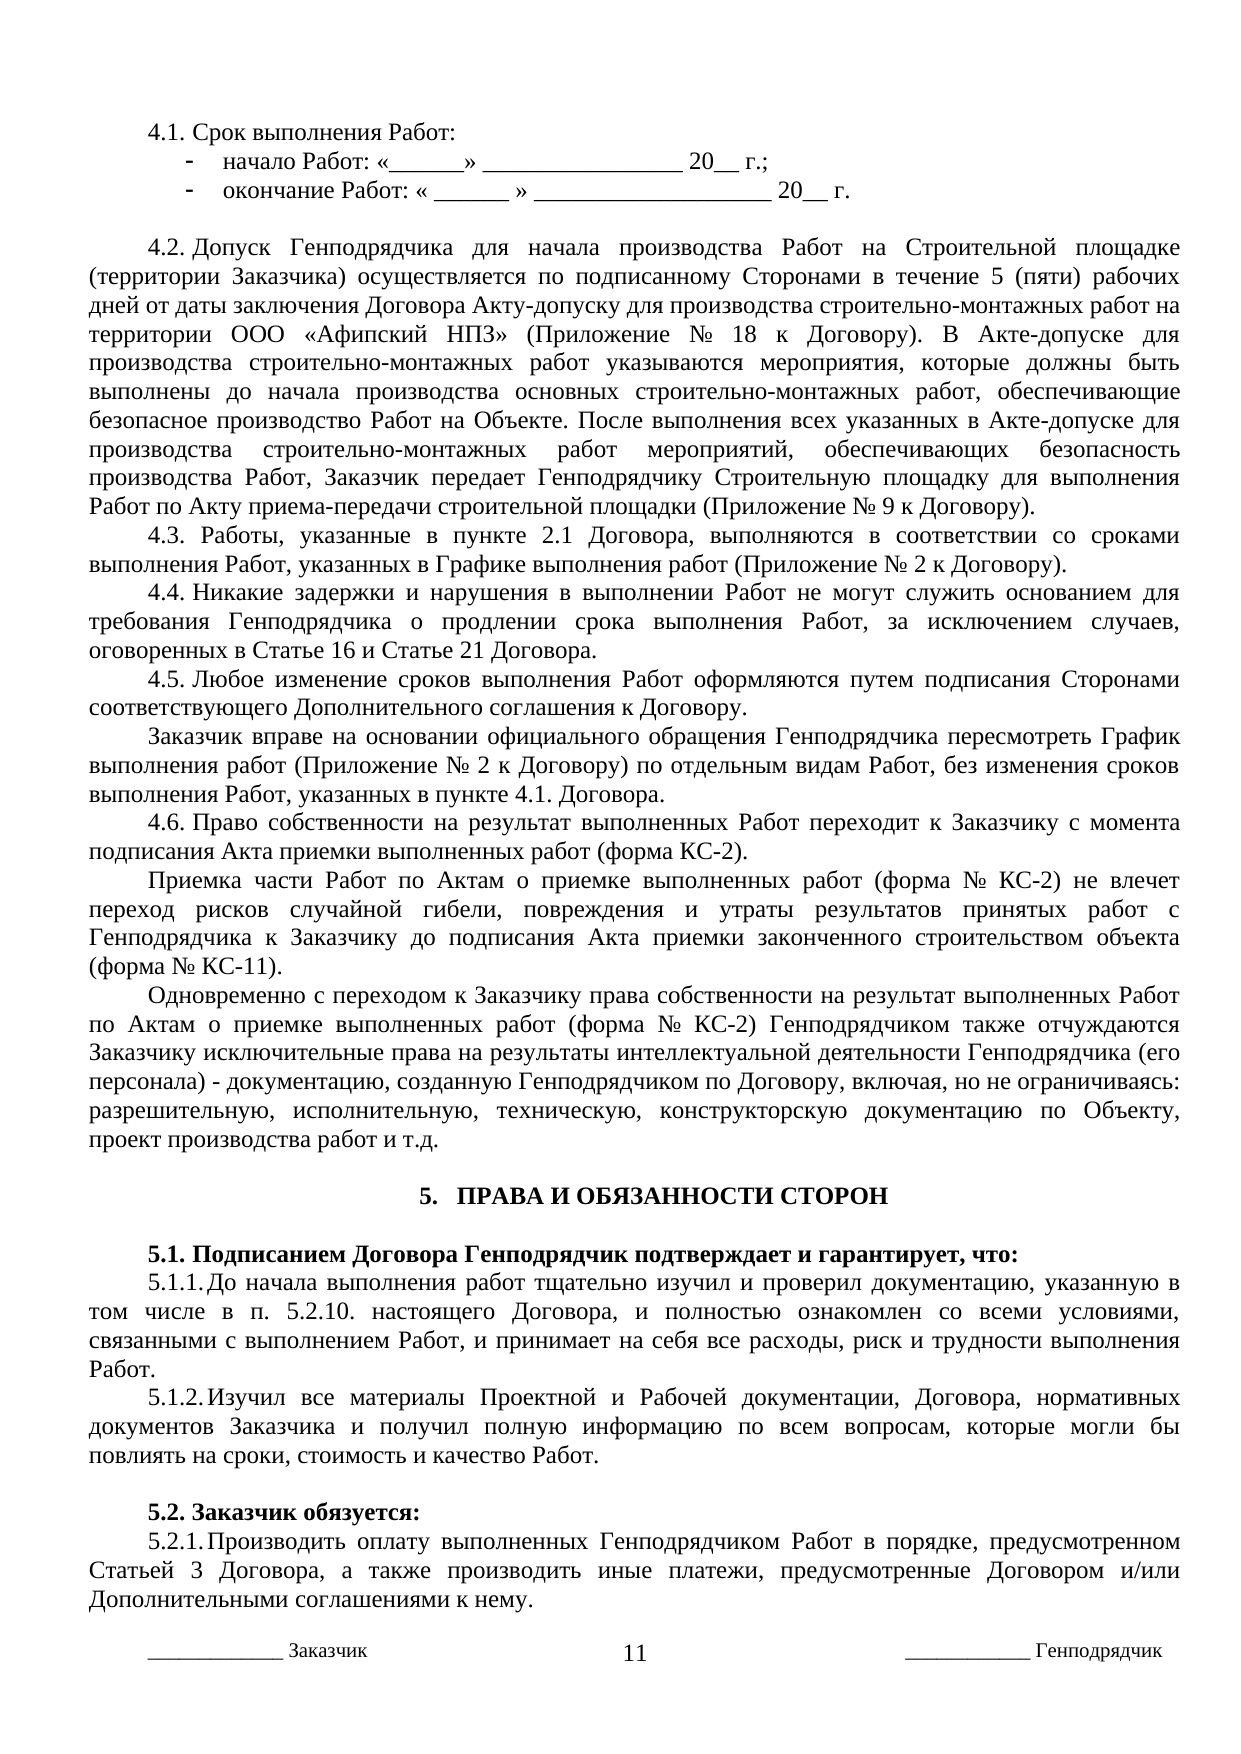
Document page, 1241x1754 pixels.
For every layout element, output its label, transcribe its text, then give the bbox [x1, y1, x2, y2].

text 5.1. Подписанием Договора Генподрядчик подтверждает и гарантирует, что: [89, 1239, 1181, 1267]
text 4.4. Никакие задержки и нарушения в выполнении Работ не могут служить основанием для требования Генподрядчика о продлении срока выполнения Работ, за исключением случаев, оговоренных в Статье 16 и Статье 21 Договора. [89, 577, 1181, 664]
list окончание Работ: « ______ » ___________________ 20__ г. [185, 175, 1181, 204]
text 5.1.2. Изучил все материалы Проектной и Рабочей документации, Договора, нормативных документов Заказчика и получил полную информацию по всем вопросам, которые могли бы повлиять на сроки, стоимость и качество Работ. [89, 1382, 1181, 1469]
list начало Работ: «______» ________________ 20__ г.; [185, 146, 1181, 175]
text 4.6. Право собственности на результат выполненных Работ переходит к Заказчику с момента подписания Акта приемки выполненных работ (форма КС-2). [89, 807, 1181, 865]
text Приемка части Работ по Актам о приемке выполненных работ (форма № КС-2) не влечет переход рисков случайной гибели, повреждения и утраты результатов принятых работ с Генподрядчика к Заказчику до подписания Акта приемки законченного строительством объекта (форма № КС-11). [89, 865, 1181, 980]
text Одновременно с переходом к Заказчику права собственности на результат выполненных Работ по Актам о приемке выполненных работ (форма № КС-2) Генподрядчиком также отчуждаются Заказчику исключительные права на результаты интеллектуальной деятельности Генподрядчика (его персонала) - документацию, созданную Генподрядчиком по Договору, включая, но не ограничиваясь: разрешительную, исполнительную, техническую, конструкторскую документацию по Объекту, проект производства работ и т.д. [89, 980, 1181, 1152]
text 4.2. Допуск Генподрядчика для начала производства Работ на Строительной площадке (территории Заказчика) осуществляется по подписанному Сторонами в течение 5 (пяти) рабочих дней от даты заключения Договора Акту-допуску для производства строительно-монтажных работ на территории ООО «Афипский НПЗ» (Приложение № 18 к Договору). В Акте-допуске для производства строительно-монтажных работ указываются мероприятия, которые должны быть выполнены до начала производства основных строительно-монтажных работ, обеспечивающие безопасное производство Работ на Объекте. После выполнения всех указанных в Акте-допуске для производства строительно-монтажных работ мероприятий, обеспечивающих безопасность производства Работ, Заказчик передает Генподрядчику Строительную площадку для выполнения Работ по Акту приема-передачи строительной площадки (Приложение № 9 к Договору). [89, 232, 1181, 520]
text 5.2. Заказчик обязуется: [89, 1497, 1181, 1526]
text Заказчик вправе на основании официального обращения Генподрядчика пересмотреть График выполнения работ (Приложение № 2 к Договору) по отдельным видам Работ, без изменения сроков выполнения Работ, указанных в пункте 4.1. Договора. [89, 721, 1181, 807]
list ПРАВА И ОБЯЗАННОСТИ СТОРОН [126, 1181, 1181, 1210]
text 4.1. Срок выполнения Работ: [89, 117, 1181, 146]
text 5.2.1. Производить оплату выполненных Генподрядчиком Работ в порядке, предусмотренном Статьей 3 Договора, а также производить иные платежи, предусмотренные Договором и/или Дополнительными соглашениями к нему. [89, 1526, 1181, 1612]
text 4.3. Работы, указанные в пункте 2.1 Договора, выполняются в соответствии со сроками выполнения Работ, указанных в Графике выполнения работ (Приложение № 2 к Договору). [89, 520, 1181, 577]
text 5.1.1. До начала выполнения работ тщательно изучил и проверил документацию, указанную в том числе в п. 5.2.10. настоящего Договора, и полностью ознакомлен со всеми условиями, связанными с выполнением Работ, и принимает на себя все расходы, риск и трудности выполнения Работ. [89, 1267, 1181, 1382]
text 4.5. Любое изменение сроков выполнения Работ оформляются путем подписания Сторонами соответствующего Дополнительного соглашения к Договору. [89, 664, 1181, 721]
